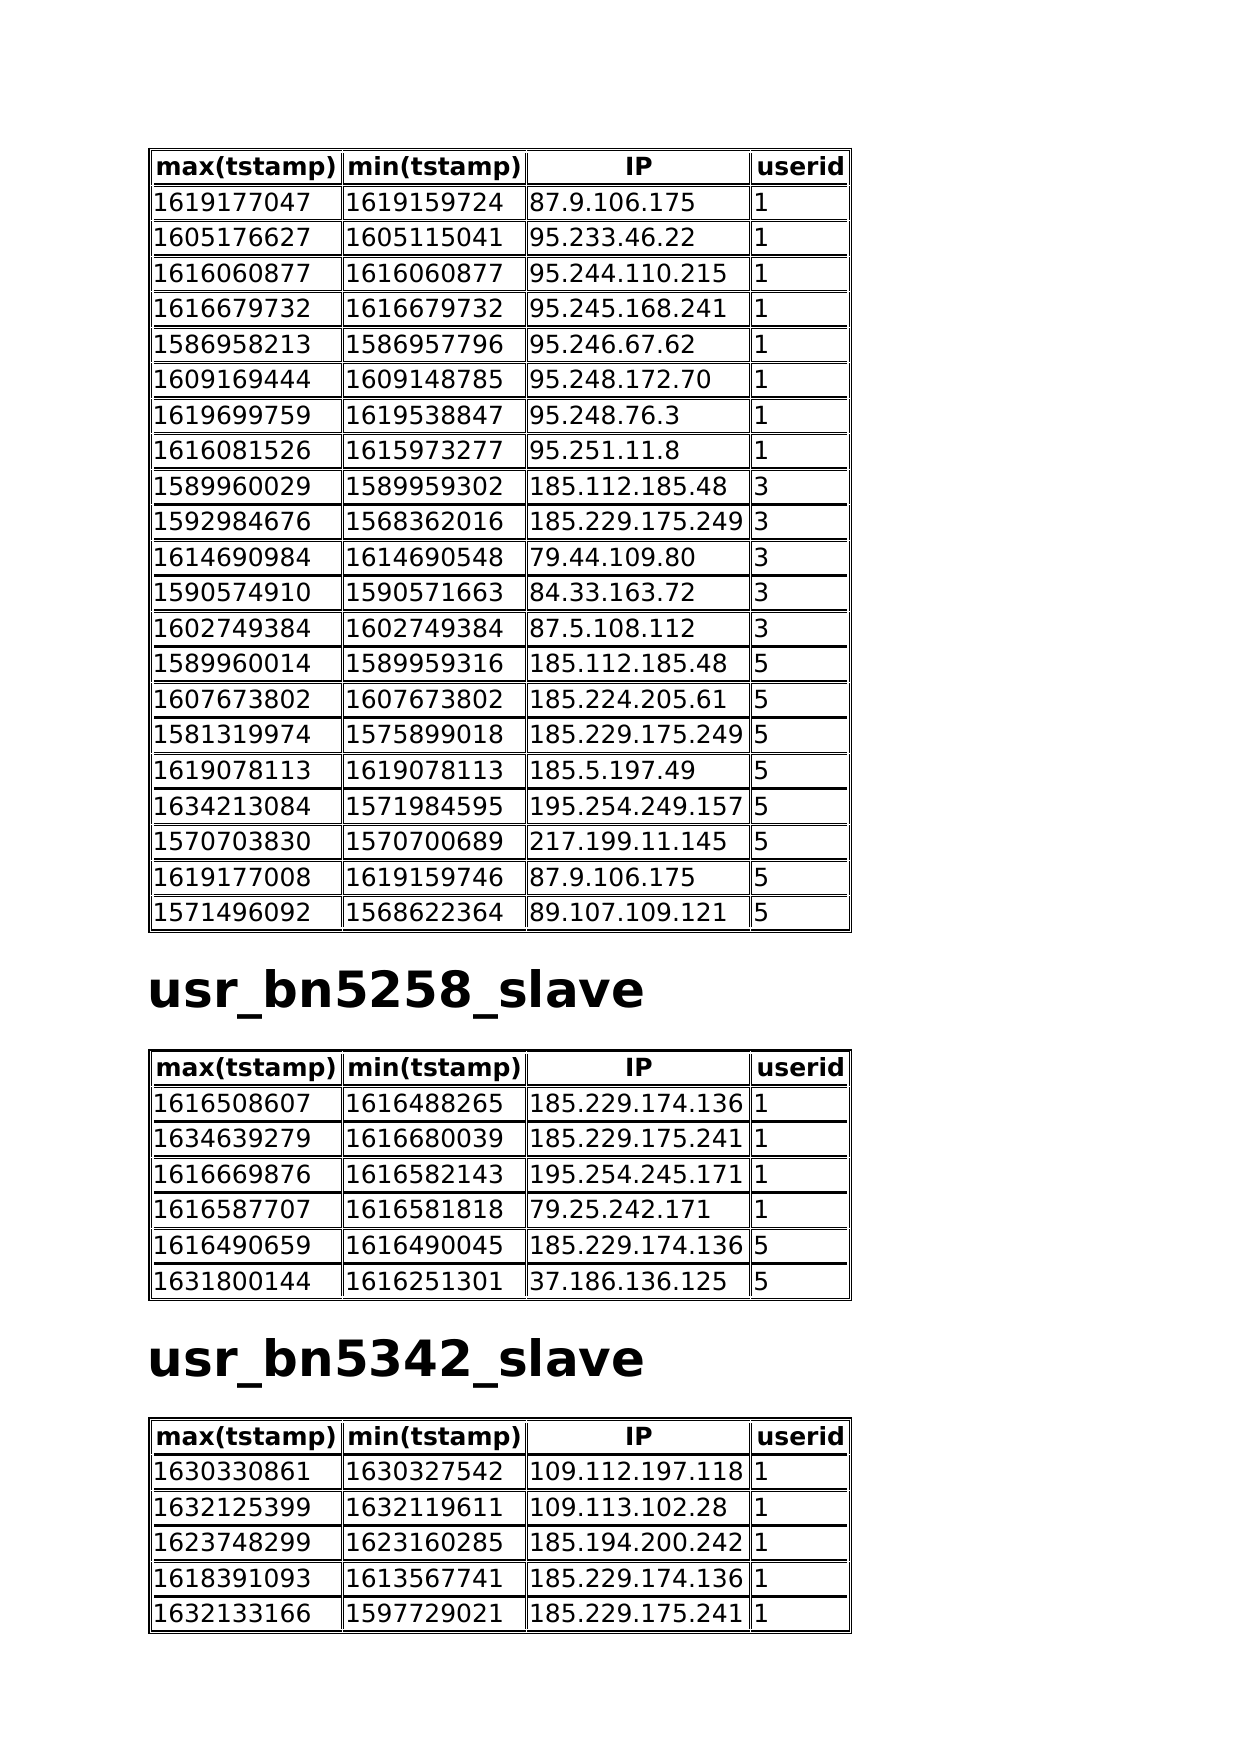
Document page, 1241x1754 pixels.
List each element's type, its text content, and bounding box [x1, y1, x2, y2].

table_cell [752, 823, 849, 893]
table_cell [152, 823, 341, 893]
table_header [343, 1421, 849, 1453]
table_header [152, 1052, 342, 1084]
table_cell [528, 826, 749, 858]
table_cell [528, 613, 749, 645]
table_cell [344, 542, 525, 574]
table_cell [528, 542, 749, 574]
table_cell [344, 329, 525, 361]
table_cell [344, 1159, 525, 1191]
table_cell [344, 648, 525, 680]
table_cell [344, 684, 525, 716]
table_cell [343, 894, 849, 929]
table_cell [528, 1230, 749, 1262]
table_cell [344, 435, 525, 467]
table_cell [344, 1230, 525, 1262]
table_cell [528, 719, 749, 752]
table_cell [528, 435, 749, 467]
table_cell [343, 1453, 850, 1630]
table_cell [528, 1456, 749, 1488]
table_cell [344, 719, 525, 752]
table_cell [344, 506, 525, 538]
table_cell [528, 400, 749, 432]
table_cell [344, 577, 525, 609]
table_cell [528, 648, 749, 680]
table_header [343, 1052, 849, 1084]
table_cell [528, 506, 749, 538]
text usr_bn5342_slave [148, 1330, 1093, 1388]
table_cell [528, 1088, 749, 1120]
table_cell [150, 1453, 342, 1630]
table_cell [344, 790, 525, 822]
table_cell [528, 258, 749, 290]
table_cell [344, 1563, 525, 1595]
text usr_bn5258_slave [148, 961, 1093, 1020]
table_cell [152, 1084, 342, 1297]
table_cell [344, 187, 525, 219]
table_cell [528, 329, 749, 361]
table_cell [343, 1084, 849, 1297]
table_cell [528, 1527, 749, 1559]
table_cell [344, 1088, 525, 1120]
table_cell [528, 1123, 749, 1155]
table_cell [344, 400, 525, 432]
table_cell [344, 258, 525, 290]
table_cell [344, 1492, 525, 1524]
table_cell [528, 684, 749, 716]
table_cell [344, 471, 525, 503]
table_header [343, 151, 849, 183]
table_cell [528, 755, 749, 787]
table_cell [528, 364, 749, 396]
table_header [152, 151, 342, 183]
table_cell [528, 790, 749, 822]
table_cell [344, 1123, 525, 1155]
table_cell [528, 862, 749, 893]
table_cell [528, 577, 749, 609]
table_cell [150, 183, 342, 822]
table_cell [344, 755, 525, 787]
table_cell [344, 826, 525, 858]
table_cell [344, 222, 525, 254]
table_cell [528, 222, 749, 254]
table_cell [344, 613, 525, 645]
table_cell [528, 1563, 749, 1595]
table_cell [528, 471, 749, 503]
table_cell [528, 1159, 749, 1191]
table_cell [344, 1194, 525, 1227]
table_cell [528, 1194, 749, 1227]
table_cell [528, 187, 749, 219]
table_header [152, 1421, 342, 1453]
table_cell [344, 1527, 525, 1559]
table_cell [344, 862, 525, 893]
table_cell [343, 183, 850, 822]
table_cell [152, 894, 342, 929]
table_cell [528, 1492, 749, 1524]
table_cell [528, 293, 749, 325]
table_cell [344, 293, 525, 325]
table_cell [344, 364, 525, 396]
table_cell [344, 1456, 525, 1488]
